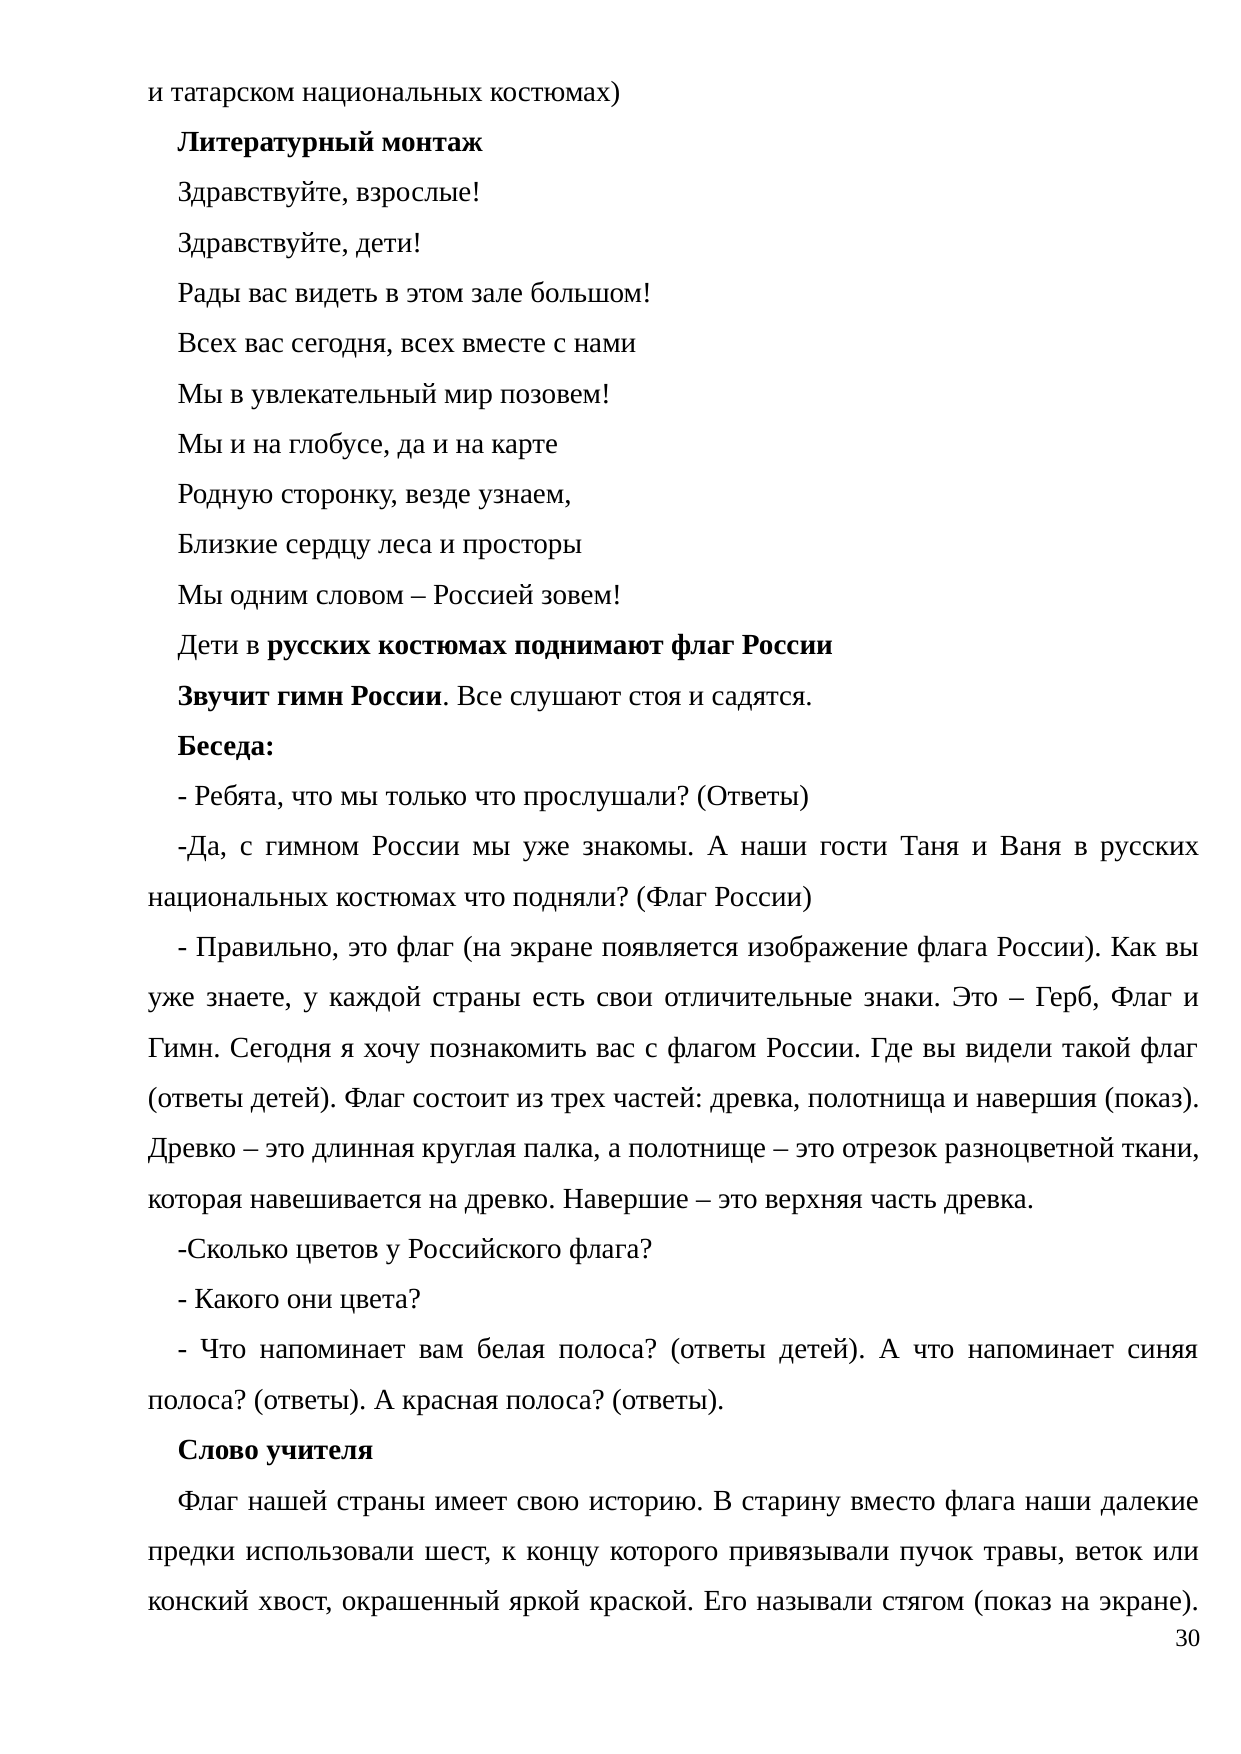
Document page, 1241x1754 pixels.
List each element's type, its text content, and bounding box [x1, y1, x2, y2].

text Мы и на глобусе, да и на карте [148, 426, 1200, 459]
text Родную сторонку, везде узнаем, [148, 476, 1200, 510]
text Мы в увлекательный мир позовем! [148, 376, 1200, 409]
text - Ребята, что мы только что прослушали? (Ответы) [148, 778, 1200, 812]
text Литературный монтаж [148, 124, 1200, 158]
text Дети в русских костюмах поднимают флаг России [148, 627, 1200, 661]
text - Какого они цвета? [148, 1281, 1200, 1315]
text - Правильно, это флаг (на экране появляется изображение флага России). Как вы уже знаете, у каждой страны есть свои отличительные знаки. Это – Герб, Флаг и Гимн. Сегодня я хочу познакомить вас с флагом России. Где вы видели такой флаг (ответы детей). Флаг состоит из трех частей: древка, полотнища и навершия (показ). Древко – это длинная круглая палка, а полотнище – это отрезок разноцветной ткани, которая навешивается на древко. Навершие – это верхняя часть древка. [148, 929, 1200, 1214]
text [148, 74, 1200, 107]
text -Сколько цветов у Российского флага? [148, 1231, 1200, 1264]
text Рады вас видеть в этом зале большом! [148, 275, 1200, 309]
text - Что напоминает вам белая полоса? (ответы детей). А что напоминает синяя полоса? (ответы). А красная полоса? (ответы). [148, 1332, 1200, 1416]
text Близкие сердцу леса и просторы [148, 527, 1200, 560]
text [148, 1483, 1200, 1617]
text Всех вас сегодня, всех вместе с нами [148, 325, 1200, 359]
text Слово учителя [148, 1432, 1200, 1466]
text Мы одним словом – Россией зовем! [148, 577, 1200, 611]
text Здравствуйте, дети! [148, 225, 1200, 258]
text Беседа: [148, 728, 1200, 761]
text Звучит гимн России. Все слушают стоя и садятся. [148, 678, 1200, 711]
text Здравствуйте, взрослые! [148, 174, 1200, 208]
text -Да, с гимном России мы уже знакомы. А наши гости Таня и Ваня в русских национальных костюмах что подняли? (Флаг России) [148, 828, 1200, 912]
